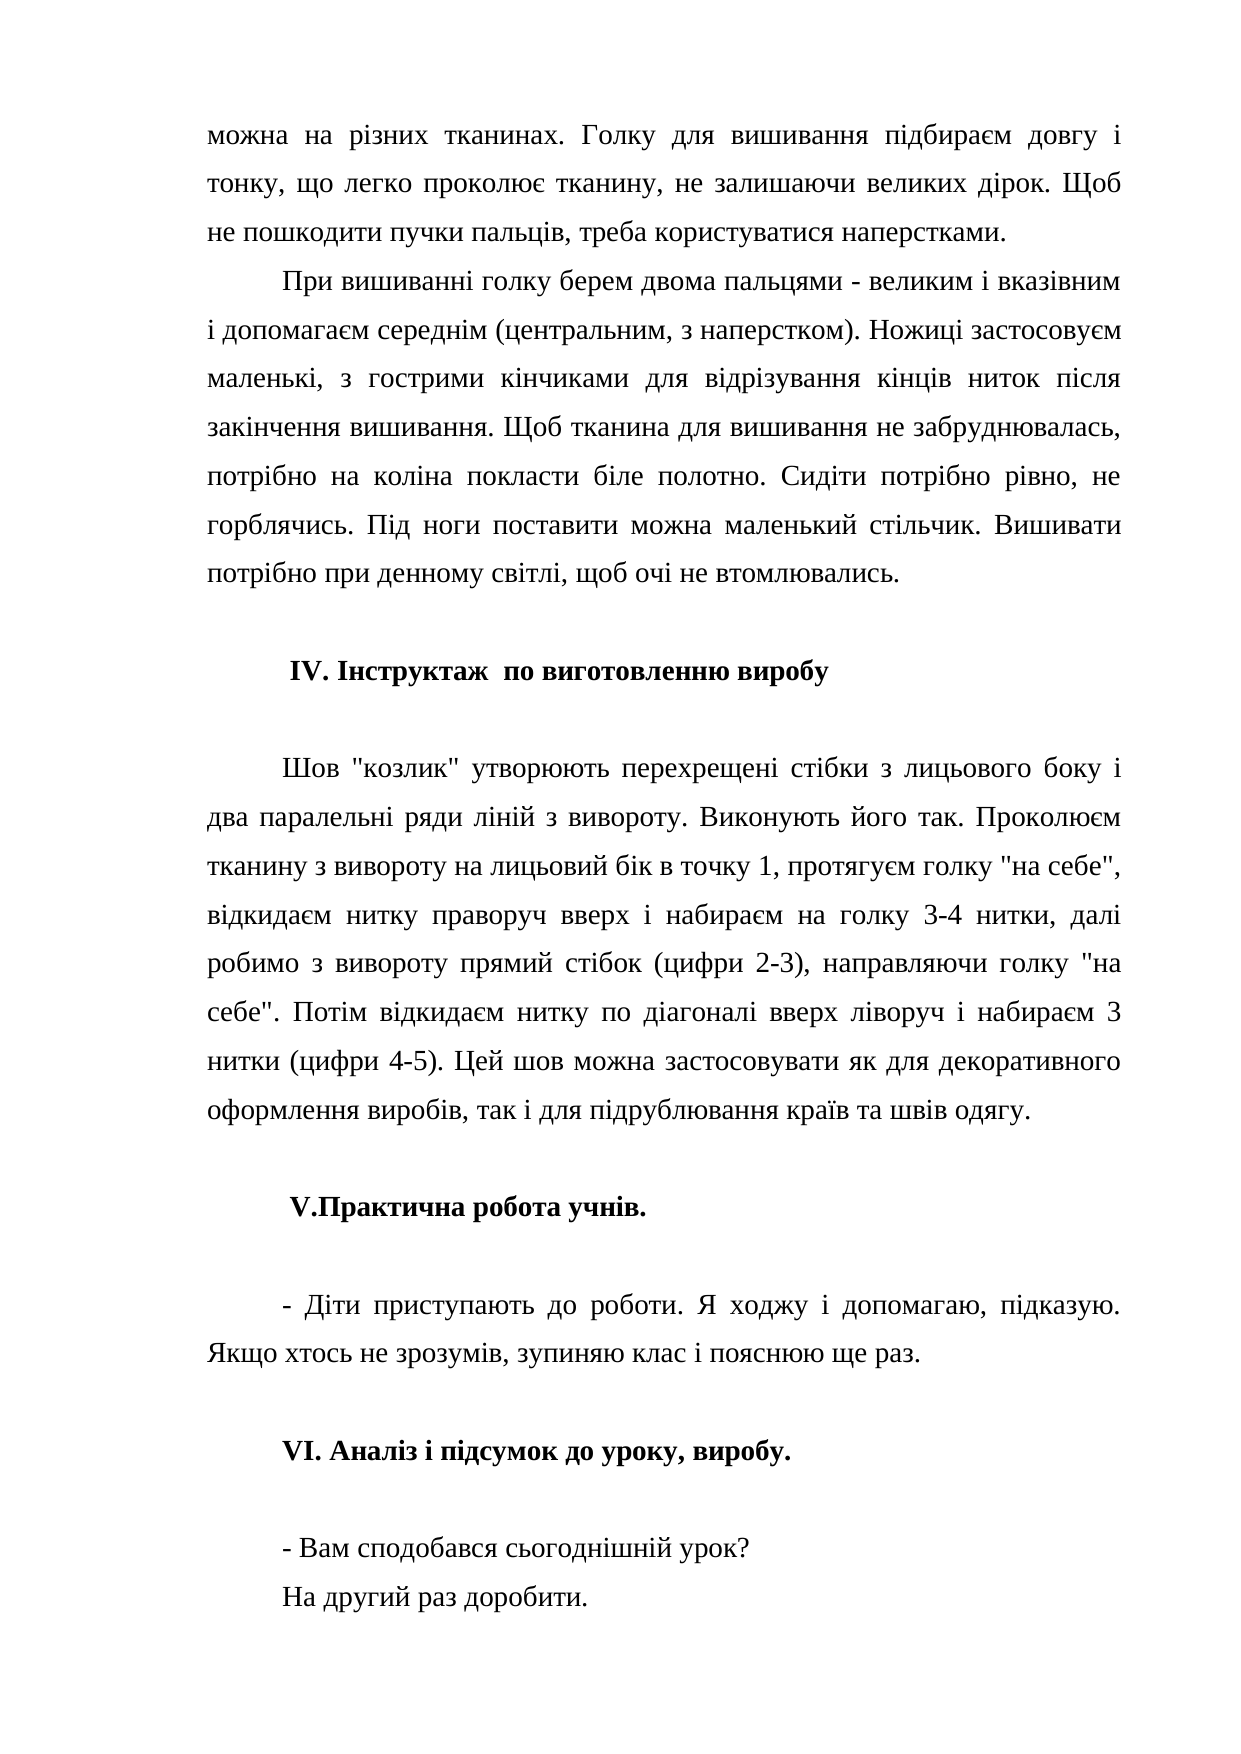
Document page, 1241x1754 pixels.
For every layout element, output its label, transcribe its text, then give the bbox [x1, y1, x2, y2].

text При вишиванні голку берем двома пальцями - великим і вказівним і допомагаєм середнім (центральним, з наперстком). Ножиці застосовуєм маленькі, з гострими кінчиками для відрізування кінців ниток після закінчення вишивання. Щоб тканина для вишивання не забруднювалась, потрібно на коліна покласти біле полотно. Сидіти потрібно рівно, не горблячись. Під ноги поставити можна маленький стільчик. Вишивати потрібно при денному світлі, щоб очі не втомлювались. [207, 264, 1122, 589]
text ІV. Інструктаж по виготовленню виробу [207, 654, 1122, 687]
text V.Практична робота учнів. [207, 1191, 1122, 1223]
text - Діти приступають до роботи. Я ходжу і допомагаю, підказую. Якщо хтось не зрозумів, зупиняю клас і пояснюю ще раз. [207, 1288, 1122, 1369]
text На другий раз доробити. [207, 1581, 1122, 1613]
text - Вам сподобався сьогоднішній урок? [207, 1532, 1122, 1564]
text Шов "козлик" утворюють перехрещені стібки з лицьового боку і два паралельні ряди ліній з вивороту. Виконують його так. Проколюєм тканину з вивороту на лицьовий бік в точку 1, протягуєм голку "на себе", відкидаєм нитку праворуч вверх і набираєм на голку 3-4 нитки, далі робимо з вивороту прямий стібок (цифри 2-3), направляючи голку "на себе". Потім відкидаєм нитку по діагоналі вверх ліворуч і набираєм 3 нитки (цифри 4-5). Цей шов можна застосовувати як для декоративного оформлення виробів, так і для підрублювання країв та швів одягу. [207, 752, 1122, 1126]
text VІ. Аналіз і підсумок до уроку, виробу. [207, 1434, 1122, 1467]
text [207, 118, 1122, 248]
